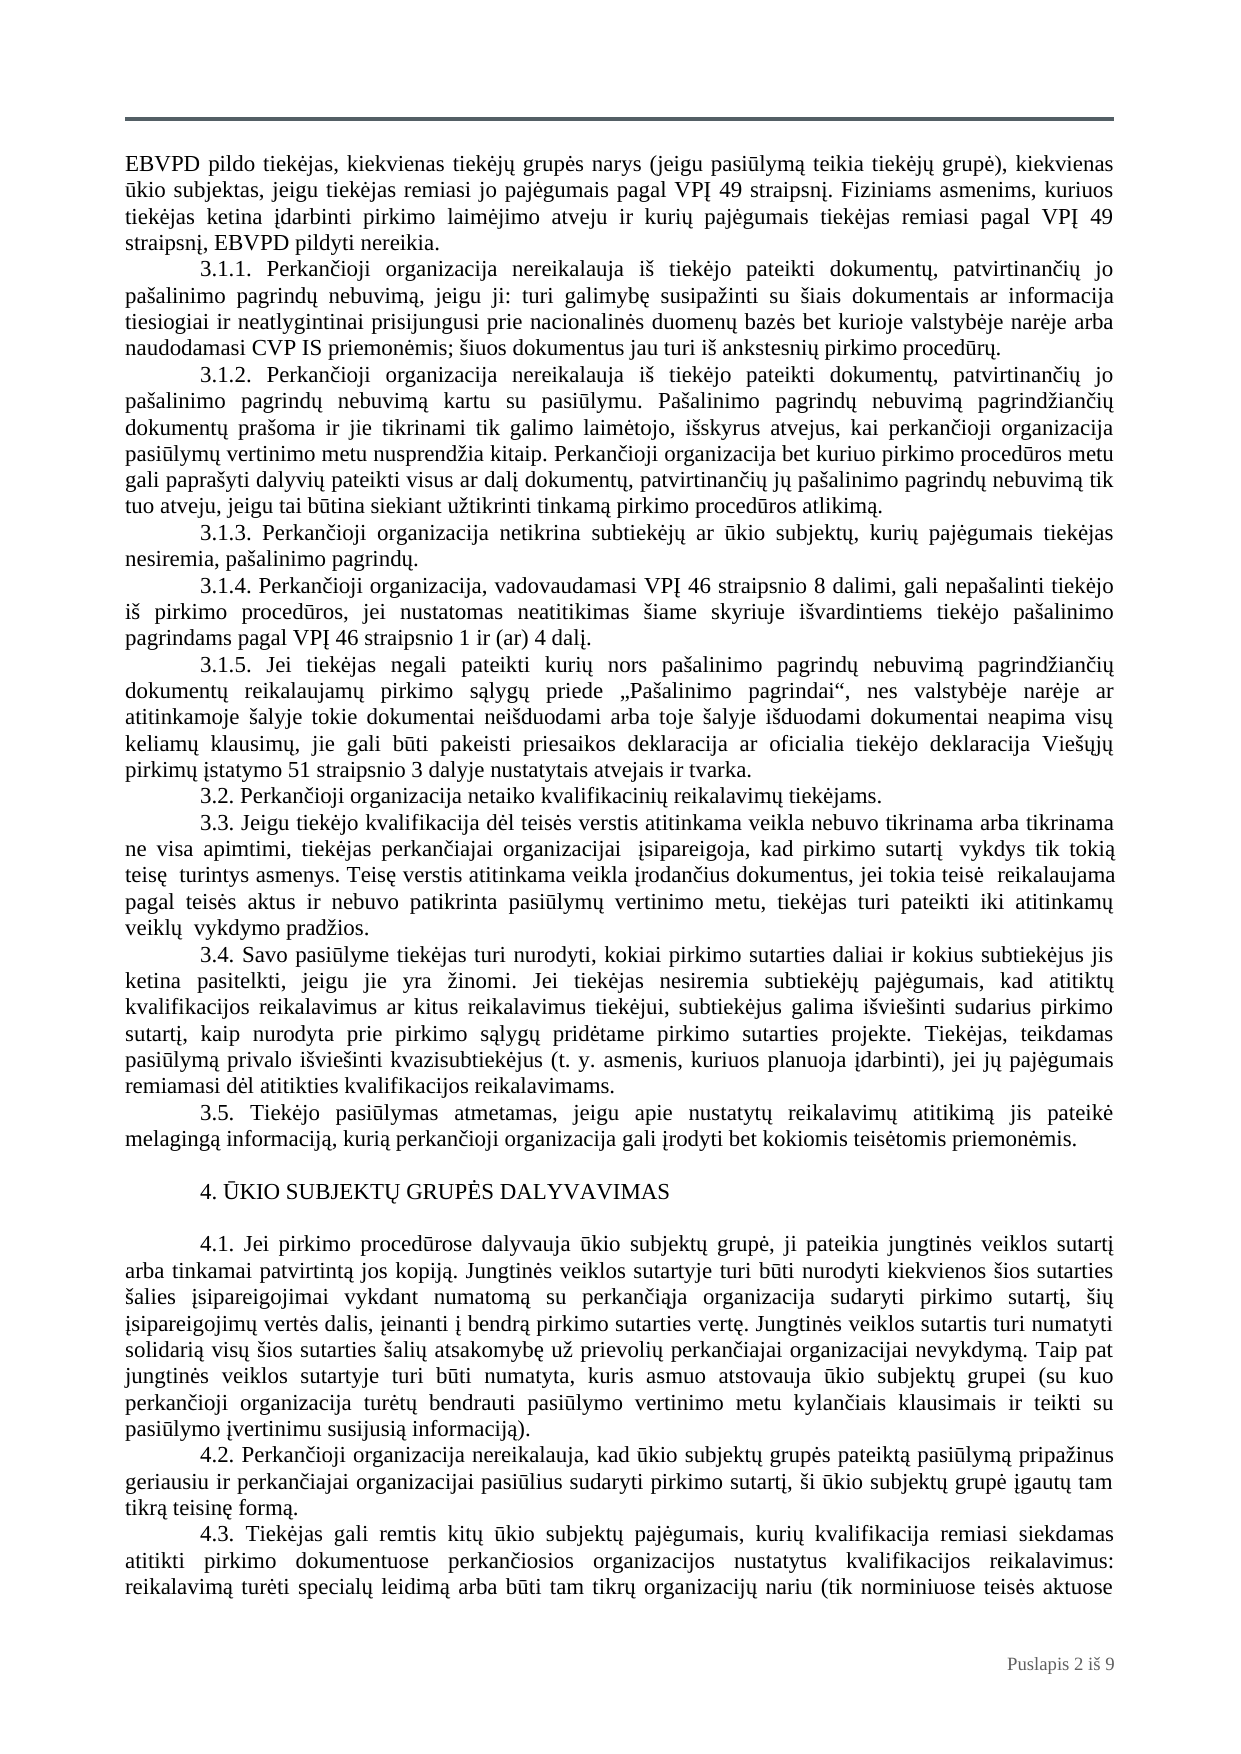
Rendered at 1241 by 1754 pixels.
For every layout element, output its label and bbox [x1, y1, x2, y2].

text [125, 150, 1115, 1599]
